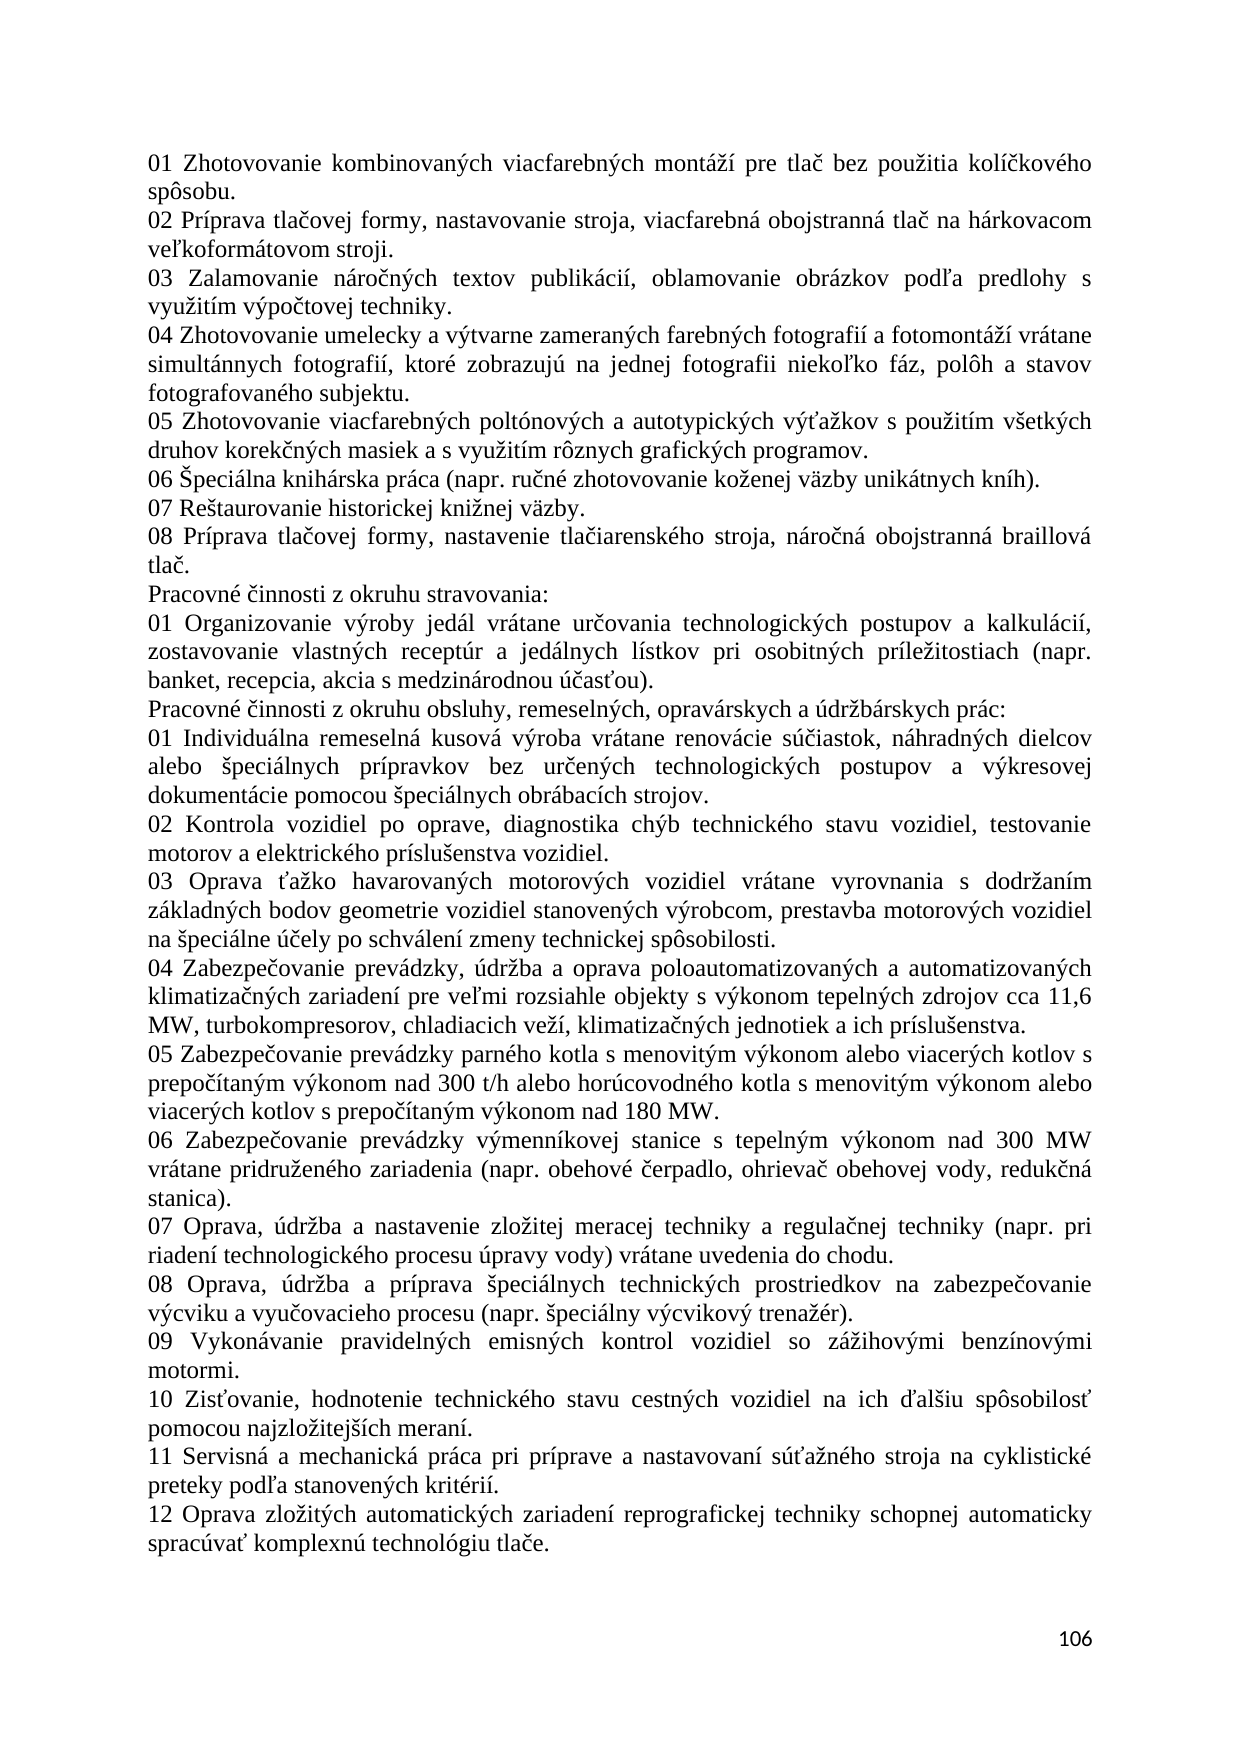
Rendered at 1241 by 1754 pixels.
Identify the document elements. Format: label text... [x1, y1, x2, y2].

text 09 Vykonávanie pravidelných emisných kontrol vozidiel so zážihovými benzínovými motormi. [148, 1326, 1093, 1384]
text 05 Zhotovovanie viacfarebných poltónových a autotypických výťažkov s použitím všetkých druhov korekčných masiek a s využitím rôznych grafických programov. [148, 406, 1093, 464]
text 01 Zhotovovanie kombinovaných viacfarebných montáží pre tlač bez použitia kolíčkového spôsobu. [148, 148, 1093, 205]
text 07 Oprava, údržba a nastavenie zložitej meracej techniky a regulačnej techniky (napr. pri riadení technologického procesu úpravy vody) vrátane uvedenia do chodu. [148, 1211, 1093, 1269]
text 04 Zhotovovanie umelecky a výtvarne zameraných farebných fotografií a fotomontáží vrátane simultánnych fotografií, ktoré zobrazujú na jednej fotografii niekoľko fáz, polôh a stavov fotografovaného subjektu. [148, 320, 1093, 406]
text 08 Oprava, údržba a príprava špeciálnych technických prostriedkov na zabezpečovanie výcviku a vyučovacieho procesu (napr. špeciálny výcvikový trenažér). [148, 1269, 1093, 1326]
text 10 Zisťovanie, hodnotenie technického stavu cestných vozidiel na ich ďalšiu spôsobilosť pomocou najzložitejších meraní. [148, 1384, 1093, 1441]
text 01 Organizovanie výroby jedál vrátane určovania technologických postupov a kalkulácií, zostavovanie vlastných receptúr a jedálnych lístkov pri osobitných príležitostiach (napr. banket, recepcia, akcia s medzinárodnou účasťou). [148, 608, 1093, 694]
text 02 Kontrola vozidiel po oprave, diagnostika chýb technického stavu vozidiel, testovanie motorov a elektrického príslušenstva vozidiel. [148, 809, 1093, 866]
text 06 Zabezpečovanie prevádzky výmenníkovej stanice s tepelným výkonom nad 300 MW vrátane pridruženého zariadenia (napr. obehové čerpadlo, ohrievač obehovej vody, redukčná stanica). [148, 1125, 1093, 1211]
text 04 Zabezpečovanie prevádzky, údržba a oprava poloautomatizovaných a automatizovaných klimatizačných zariadení pre veľmi rozsiahle objekty s výkonom tepelných zdrojov cca 11,6 MW, turbokompresorov, chladiacich veží, klimatizačných jednotiek a ich príslušenstva. [148, 953, 1093, 1039]
text 11 Servisná a mechanická práca pri príprave a nastavovaní súťažného stroja na cyklistické preteky podľa stanovených kritérií. [148, 1441, 1093, 1499]
text Pracovné činnosti z okruhu obsluhy, remeselných, opravárskych a údržbárskych prác: [148, 694, 1093, 723]
text 03 Zalamovanie náročných textov publikácií, oblamovanie obrázkov podľa predlohy s využitím výpočtovej techniky. [148, 263, 1093, 320]
text 08 Príprava tlačovej formy, nastavenie tlačiarenského stroja, náročná obojstranná braillová tlač. [148, 521, 1093, 579]
text 05 Zabezpečovanie prevádzky parného kotla s menovitým výkonom alebo viacerých kotlov s prepočítaným výkonom nad 300 t/h alebo horúcovodného kotla s menovitým výkonom alebo viacerých kotlov s prepočítaným výkonom nad 180 MW. [148, 1039, 1093, 1125]
text 02 Príprava tlačovej formy, nastavovanie stroja, viacfarebná obojstranná tlač na hárkovacom veľkoformátovom stroji. [148, 205, 1093, 263]
text 07 Reštaurovanie historickej knižnej väzby. [148, 493, 1093, 521]
text 03 Oprava ťažko havarovaných motorových vozidiel vrátane vyrovnania s dodržaním základných bodov geometrie vozidiel stanovených výrobcom, prestavba motorových vozidiel na špeciálne účely po schválení zmeny technickej spôsobilosti. [148, 866, 1093, 953]
text 01 Individuálna remeselná kusová výroba vrátane renovácie súčiastok, náhradných dielcov alebo špeciálnych prípravkov bez určených technologických postupov a výkresovej dokumentácie pomocou špeciálnych obrábacích strojov. [148, 723, 1093, 809]
text Pracovné činnosti z okruhu stravovania: [148, 579, 1093, 608]
text 06 Špeciálna knihárska práca (napr. ručné zhotovovanie koženej väzby unikátnych kníh). [148, 464, 1093, 493]
text 12 Oprava zložitých automatických zariadení reprografickej techniky schopnej automaticky spracúvať komplexnú technológiu tlače. [148, 1499, 1093, 1556]
